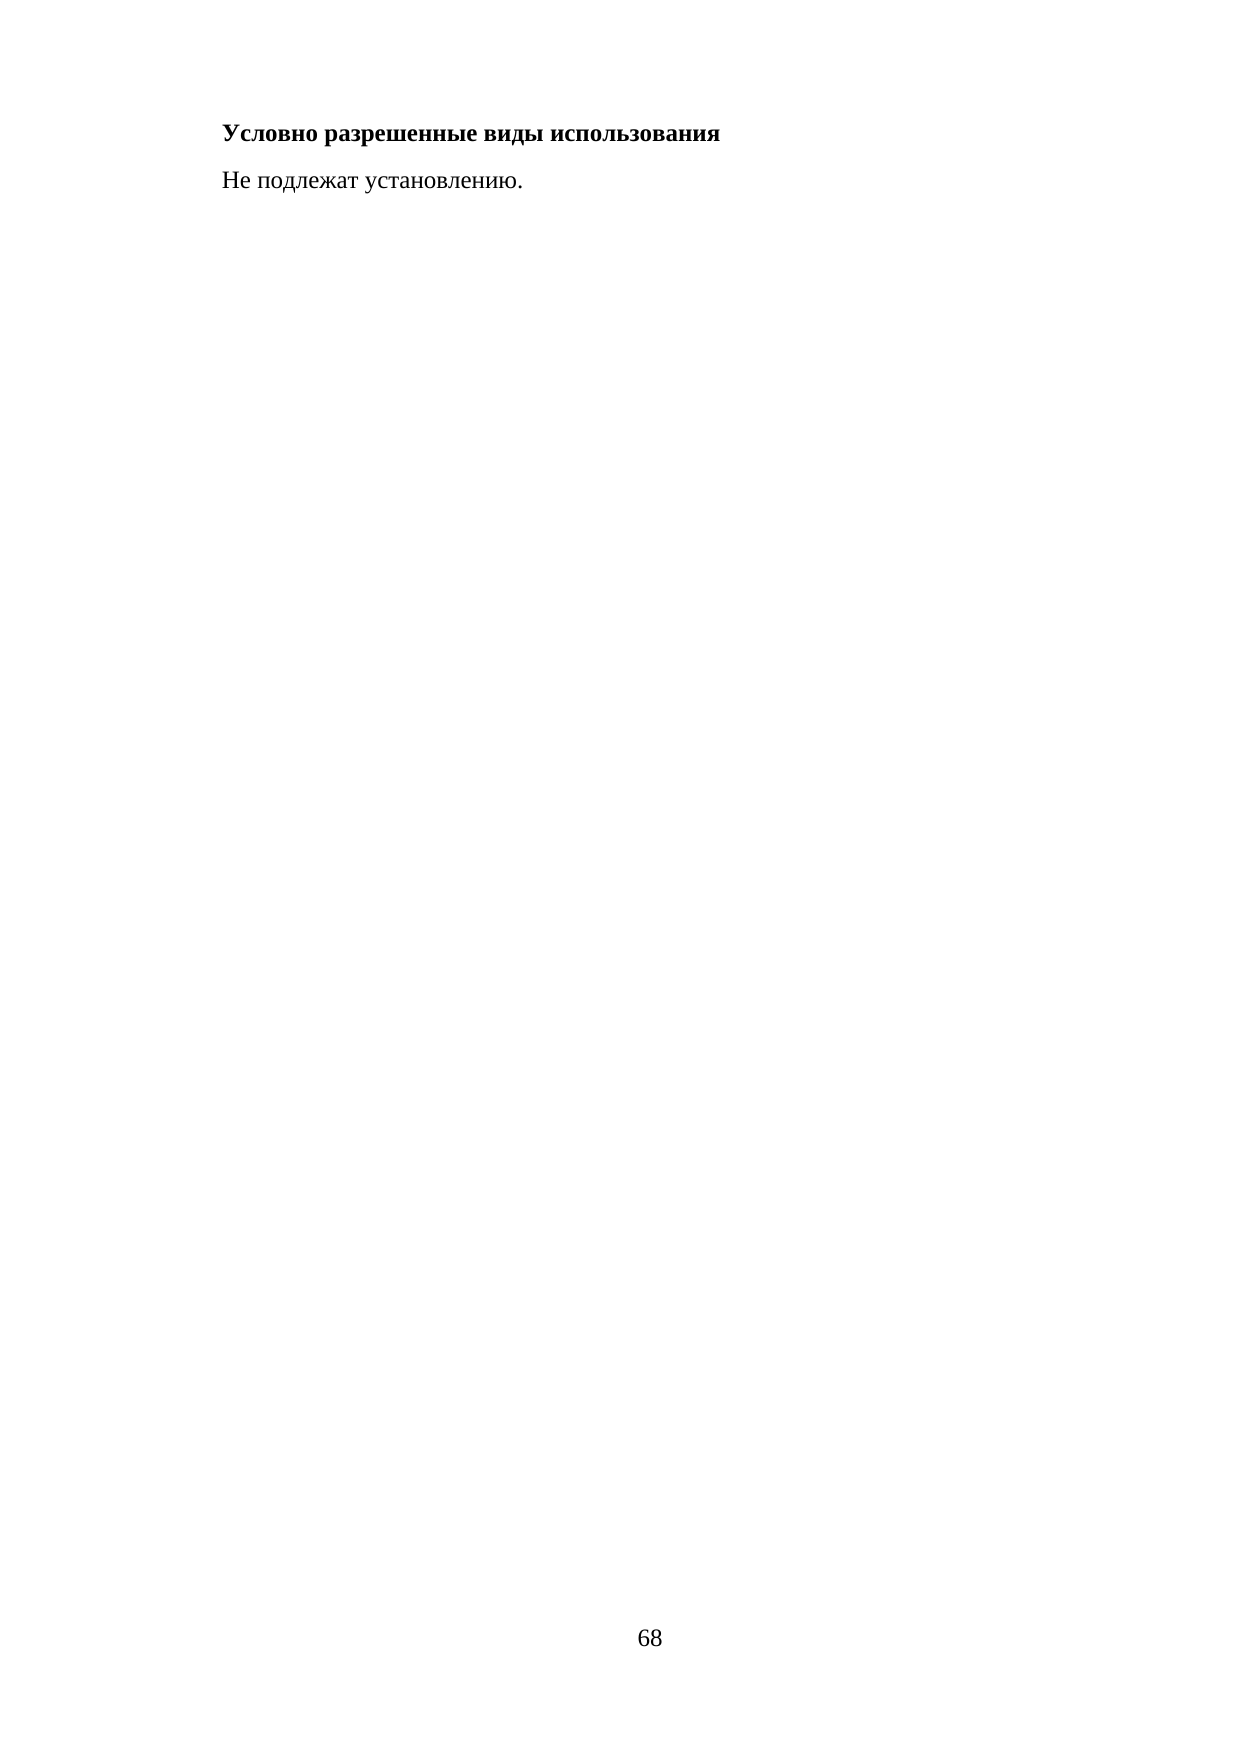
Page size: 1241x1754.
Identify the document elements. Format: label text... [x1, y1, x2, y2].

text Условно разрешенные виды использования [148, 118, 1152, 147]
subtitle Не подлежат установлению. [148, 166, 1152, 194]
